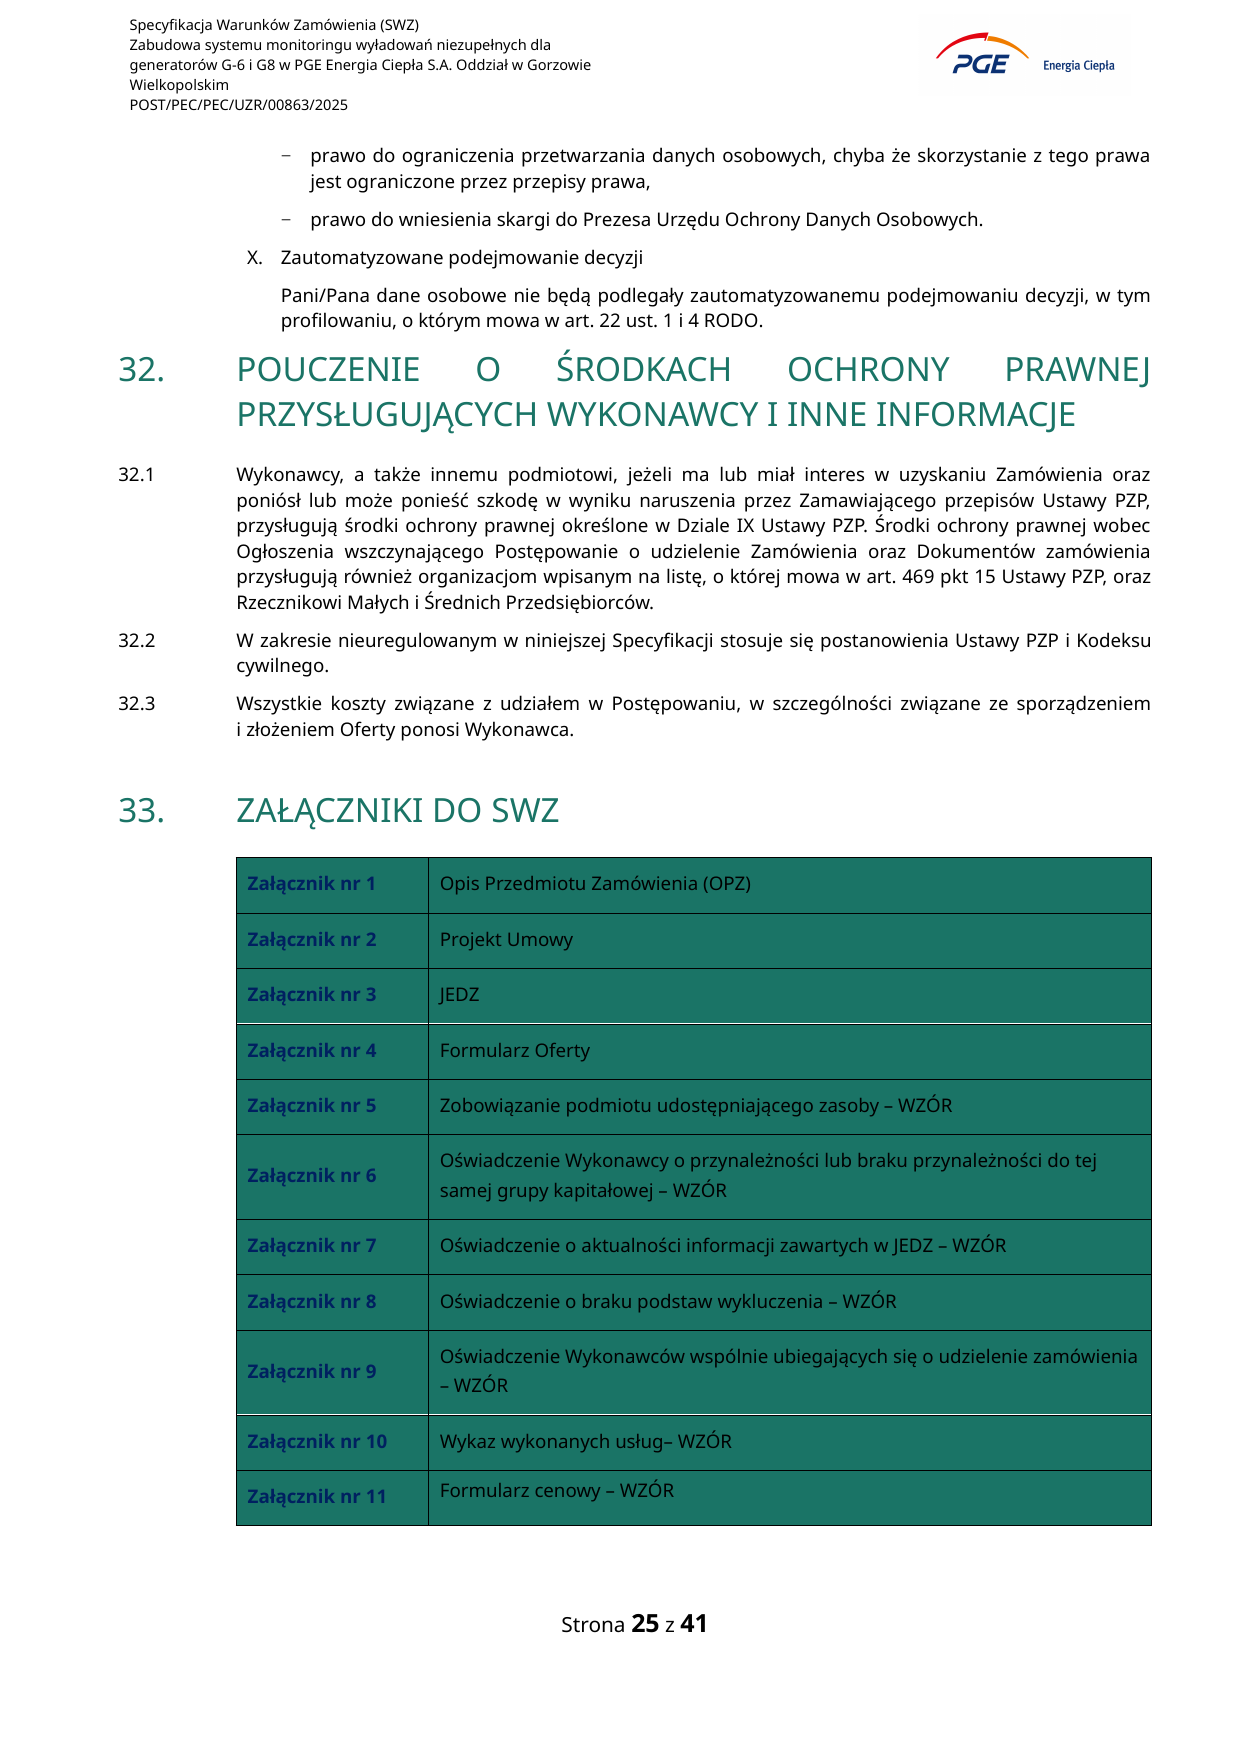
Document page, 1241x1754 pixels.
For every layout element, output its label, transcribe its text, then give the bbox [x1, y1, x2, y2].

table_cell Załącznik nr 6 [237, 1135, 428, 1219]
subtitle ZAŁĄCZNIKI DO SWZ [118, 787, 1152, 832]
text Pani/Pana dane osobowe nie będą podlegały zautomatyzowanemu podejmowaniu decyzji, w tym profilowaniu, o którym mowa w art. 22 ust. 1 i 4 RODO. [281, 282, 1152, 333]
table_cell Załącznik nr 4 [237, 1025, 428, 1079]
table_header Załącznik nr 1 [237, 858, 428, 913]
table_cell Oświadczenie Wykonawców wspólnie ubiegających się o udzielenie zamówienia – WZÓR [429, 1331, 1151, 1414]
list prawo do ograniczenia przetwarzania danych osobowych, chyba że skorzystanie z tego prawa jest ograniczone przez przepisy prawa, [281, 142, 1152, 193]
table_cell Zobowiązanie podmiotu udostępniającego zasoby – WZÓR [429, 1080, 1151, 1134]
table_cell Załącznik nr 8 [237, 1275, 428, 1330]
table_cell Załącznik nr 2 [237, 914, 428, 968]
table_cell Formularz cenowy – WZÓR [429, 1471, 1151, 1525]
picture [918, 14, 1131, 96]
table_cell Załącznik nr 9 [237, 1331, 428, 1414]
table_cell Załącznik nr 5 [237, 1080, 428, 1134]
list prawo do wniesienia skargi do Prezesa Urzędu Ochrony Danych Osobowych. [281, 206, 1152, 232]
subtitle W zakresie nieuregulowanym w niniejszej Specyfikacji stosuje się postanowienia Ustawy PZP i Kodeksu cywilnego. [118, 627, 1152, 678]
table_cell Załącznik nr 3 [237, 969, 428, 1023]
table_cell Wykaz wykonanych usług– WZÓR [429, 1416, 1151, 1470]
table_cell Oświadczenie Wykonawcy o przynależności lub braku przynależności do tej samej grupy kapitałowej – WZÓR [429, 1135, 1151, 1219]
table_cell Załącznik nr 10 [237, 1416, 428, 1470]
subtitle Wszystkie koszty związane z udziałem w Postępowaniu, w szczególności związane ze sporządzeniem i złożeniem Oferty ponosi Wykonawca. [118, 691, 1152, 742]
table_cell Załącznik nr 7 [237, 1220, 428, 1274]
table_cell Załącznik nr 11 [237, 1471, 428, 1525]
table_cell Oświadczenie o aktualności informacji zawartych w JEDZ – WZÓR [429, 1220, 1151, 1274]
list Zautomatyzowane podejmowanie decyzji [263, 244, 1152, 269]
table_cell JEDZ [429, 969, 1151, 1023]
subtitle Wykonawcy, a także innemu podmiotowi, jeżeli ma lub miał interes w uzyskaniu Zamówienia oraz poniósł lub może ponieść szkodę w wyniku naruszenia przez Zamawiającego przepisów Ustawy PZP, przysługują środki ochrony prawnej określone w Dziale IX Ustawy PZP. Środki ochrony prawnej wobec Ogłoszenia wszczynającego Postępowanie o udzielenie Zamówienia oraz Dokumentów zamówienia przysługują również organizacjom wpisanym na listę, o której mowa w art. 469 pkt 15 Ustawy PZP, oraz Rzecznikowi Małych i Średnich Przedsiębiorców. [118, 461, 1152, 614]
table_cell Oświadczenie o braku podstaw wykluczenia – WZÓR [429, 1275, 1151, 1330]
table_cell Projekt Umowy [429, 914, 1151, 968]
table_cell Formularz Oferty [429, 1025, 1151, 1079]
subtitle POUCZENIE O ŚRODKACH OCHRONY PRAWNEJ PRZYSŁUGUJĄCYCH WYKONAWCY I INNE INFORMACJE [118, 346, 1152, 436]
table_header Opis Przedmiotu Zamówienia (OPZ) [429, 858, 1151, 913]
